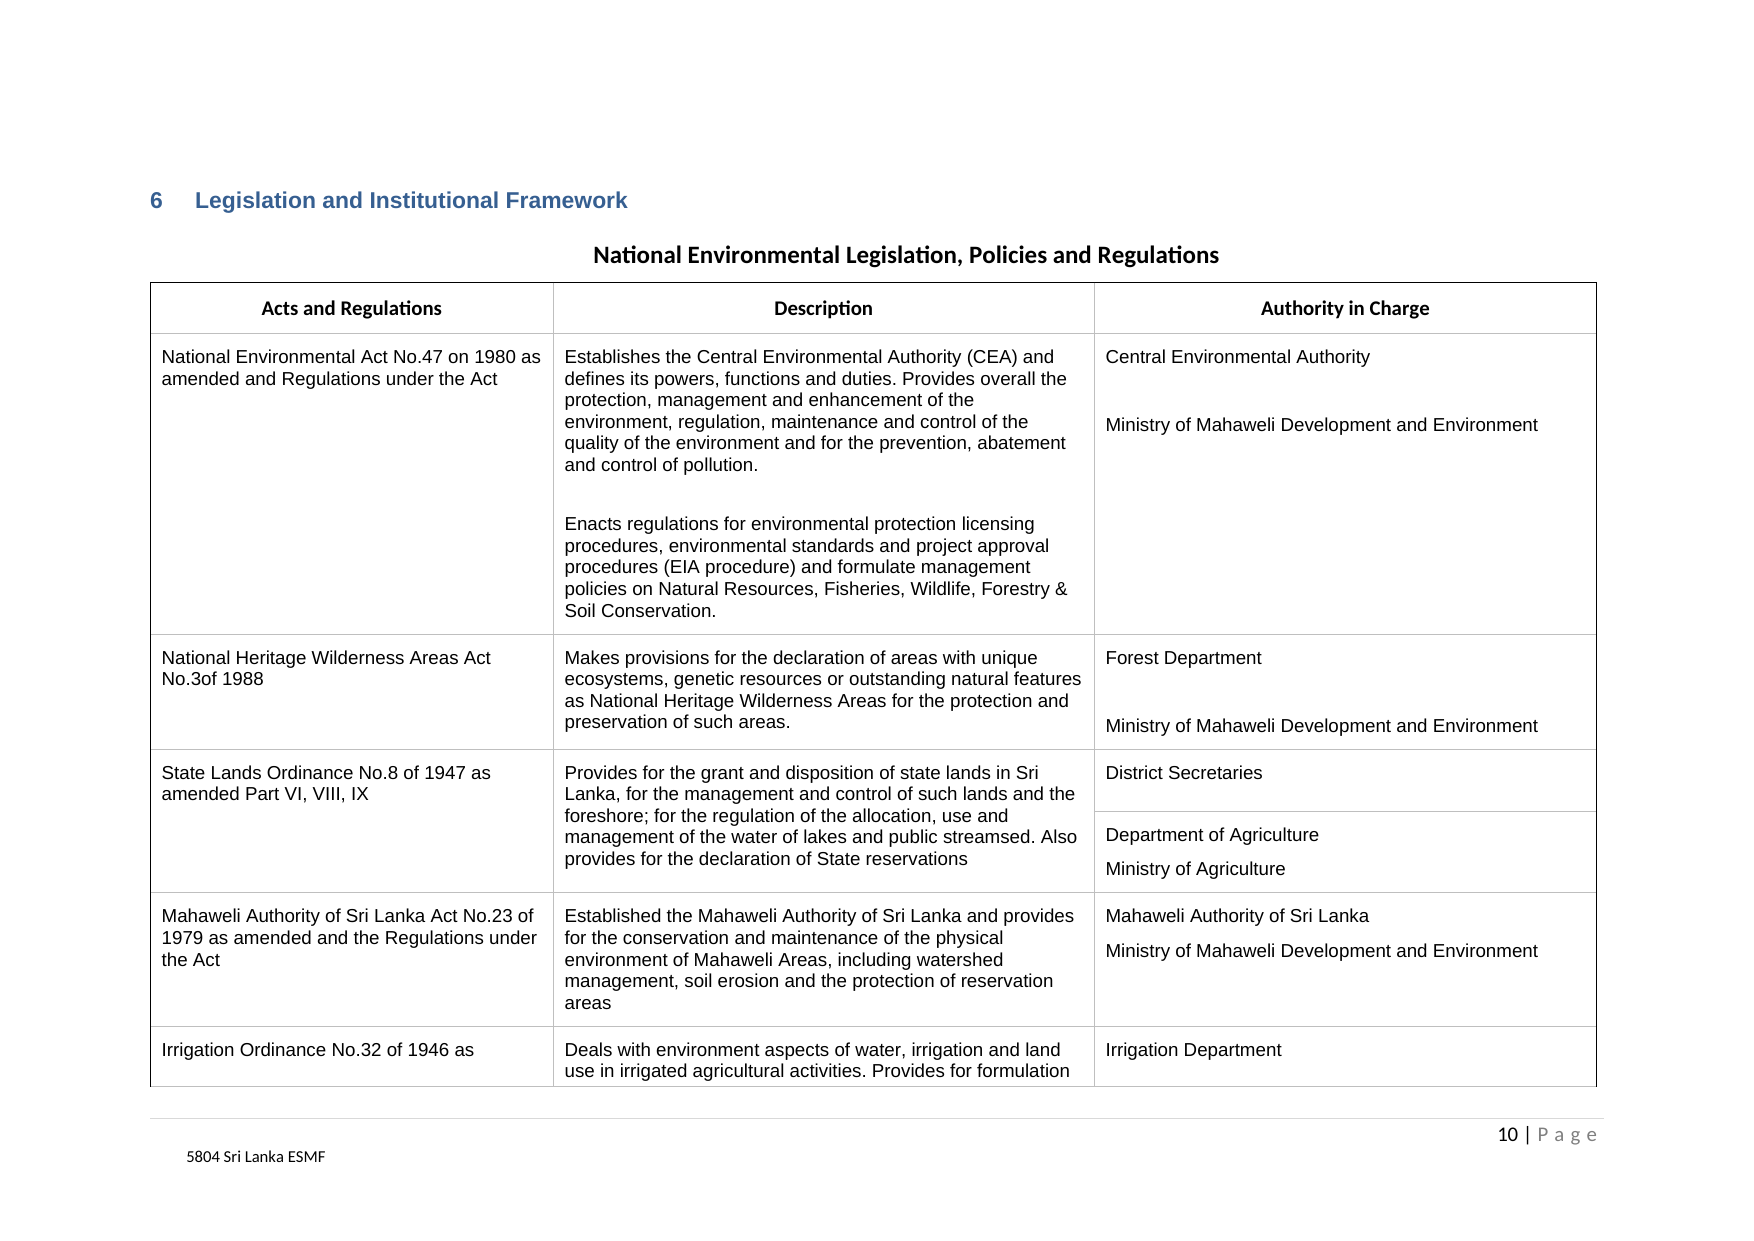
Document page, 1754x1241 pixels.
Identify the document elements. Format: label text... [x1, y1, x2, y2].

table_cell Establishes the Central Environmental Authority (CEA) and defines its powers, functions and duties. Provides overall the protection, management and enhancement of the environment, regulation, maintenance and control of the quality of the environment and for the prevention, abatement and control of pollution. Enacts regulations for environmental protection licensing procedures, environmental standards and project approval procedures (EIA procedure) and formulate management policies on Natural Resources, Fisheries, Wildlife, Forestry & Soil Conservation. [554, 334, 1094, 633]
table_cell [554, 1027, 1094, 1086]
table_header Acts and Regulations [151, 283, 553, 333]
table_cell State Lands Ordinance No.8 of 1947 as amended Part VI, VIII, IX [151, 750, 553, 892]
table_cell Established the Mahaweli Authority of Sri Lanka and provides for the conservation and maintenance of the physical environment of Mahaweli Areas, including watershed management, soil erosion and the protection of reservation areas [554, 893, 1094, 1026]
table_cell National Heritage Wilderness Areas Act No.3of 1988 [151, 635, 553, 749]
table_header Description [554, 283, 1094, 333]
table_cell Makes provisions for the declaration of areas with unique ecosystems, genetic resources or outstanding natural features as National Heritage Wilderness Areas for the protection and preservation of such areas. [554, 635, 1094, 749]
table_cell Forest Department Ministry of Mahaweli Development and Environment [1095, 635, 1596, 749]
table_cell Central Environmental Authority Ministry of Mahaweli Development and Environment [1095, 334, 1596, 633]
table_cell National Environmental Act No.47 on 1980 as amended and Regulations under the Act [151, 334, 553, 633]
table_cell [1095, 1027, 1596, 1086]
subtitle National Environmental Legislation, Policies and Regulations [209, 239, 1604, 269]
table_cell Mahaweli Authority of Sri Lanka Act No.23 of 1979 as amended and the Regulations under the Act [151, 893, 553, 1026]
subtitle Legislation and Institutional Framework [150, 187, 1604, 214]
table_cell District Secretaries [1095, 750, 1596, 811]
table_cell Department of Agriculture Ministry of Agriculture [1095, 812, 1596, 892]
table_header Authority in Charge [1095, 283, 1596, 333]
table_cell Mahaweli Authority of Sri Lanka Ministry of Mahaweli Development and Environment [1095, 893, 1596, 1026]
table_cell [151, 1027, 553, 1086]
table_cell Provides for the grant and disposition of state lands in Sri Lanka, for the management and control of such lands and the foreshore; for the regulation of the allocation, use and management of the water of lakes and public streamsed. Also provides for the declaration of State reservations [554, 750, 1094, 892]
